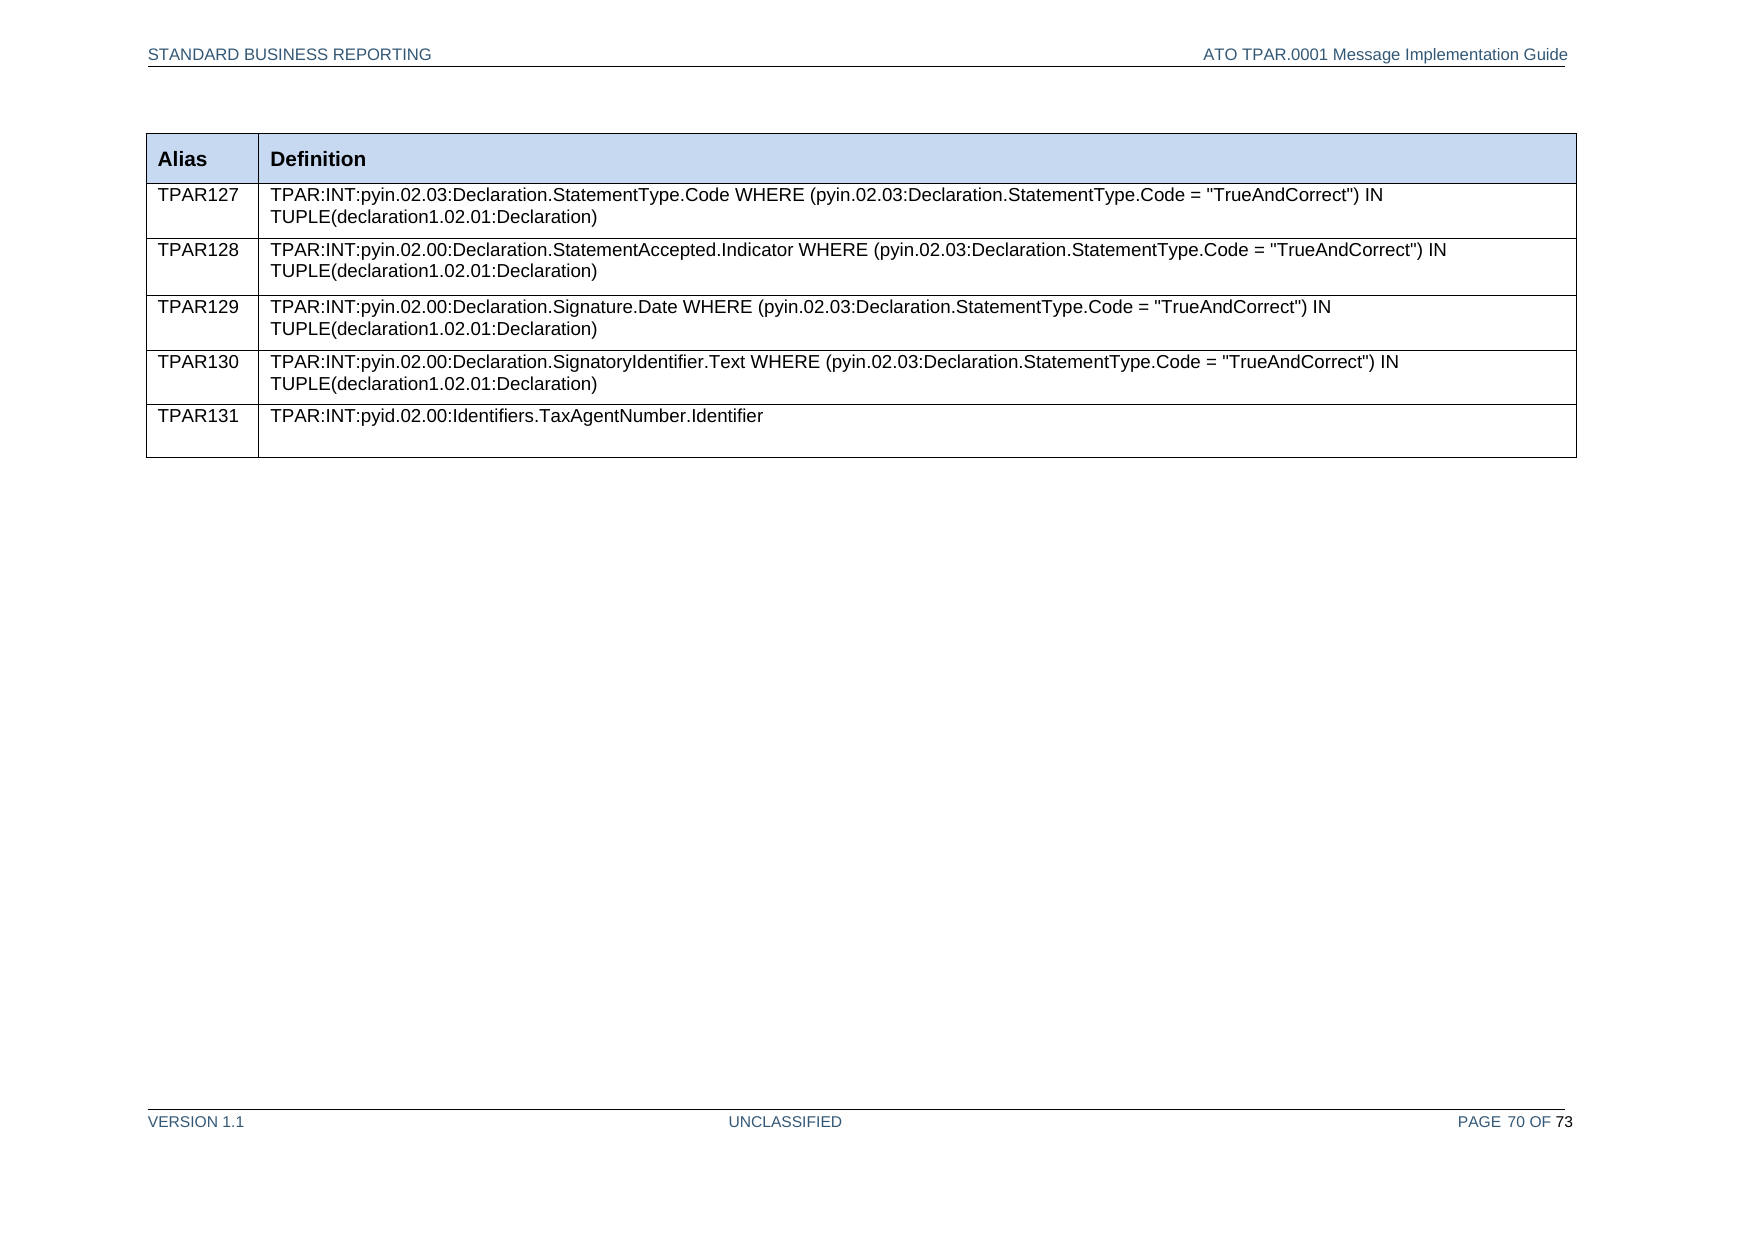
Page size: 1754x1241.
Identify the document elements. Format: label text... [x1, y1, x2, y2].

table_cell TPAR:INT:pyid.02.00:Identifiers.TaxAgentNumber.Identifier [259, 405, 1576, 457]
table_cell TPAR129 [147, 296, 258, 350]
table_cell TPAR:INT:pyin.02.03:Declaration.StatementType.Code WHERE (pyin.02.03:Declaration.StatementType.Code = "TrueAndCorrect") IN TUPLE(declaration1.02.01:Declaration) [259, 184, 1576, 238]
table_cell TPAR:INT:pyin.02.00:Declaration.Signature.Date WHERE (pyin.02.03:Declaration.StatementType.Code = "TrueAndCorrect") IN TUPLE(declaration1.02.01:Declaration) [259, 296, 1576, 350]
table_cell TPAR131 [147, 405, 258, 457]
table_header Definition [259, 134, 1576, 183]
table_cell TPAR128 [147, 239, 258, 295]
table_cell TPAR130 [147, 351, 258, 403]
table_cell TPAR:INT:pyin.02.00:Declaration.StatementAccepted.Indicator WHERE (pyin.02.03:Declaration.StatementType.Code = "TrueAndCorrect") IN TUPLE(declaration1.02.01:Declaration) [259, 239, 1576, 295]
table_cell TPAR:INT:pyin.02.00:Declaration.SignatoryIdentifier.Text WHERE (pyin.02.03:Declaration.StatementType.Code = "TrueAndCorrect") IN TUPLE(declaration1.02.01:Declaration) [259, 351, 1576, 403]
table_header Alias [147, 134, 258, 183]
table_cell TPAR127 [147, 184, 258, 238]
